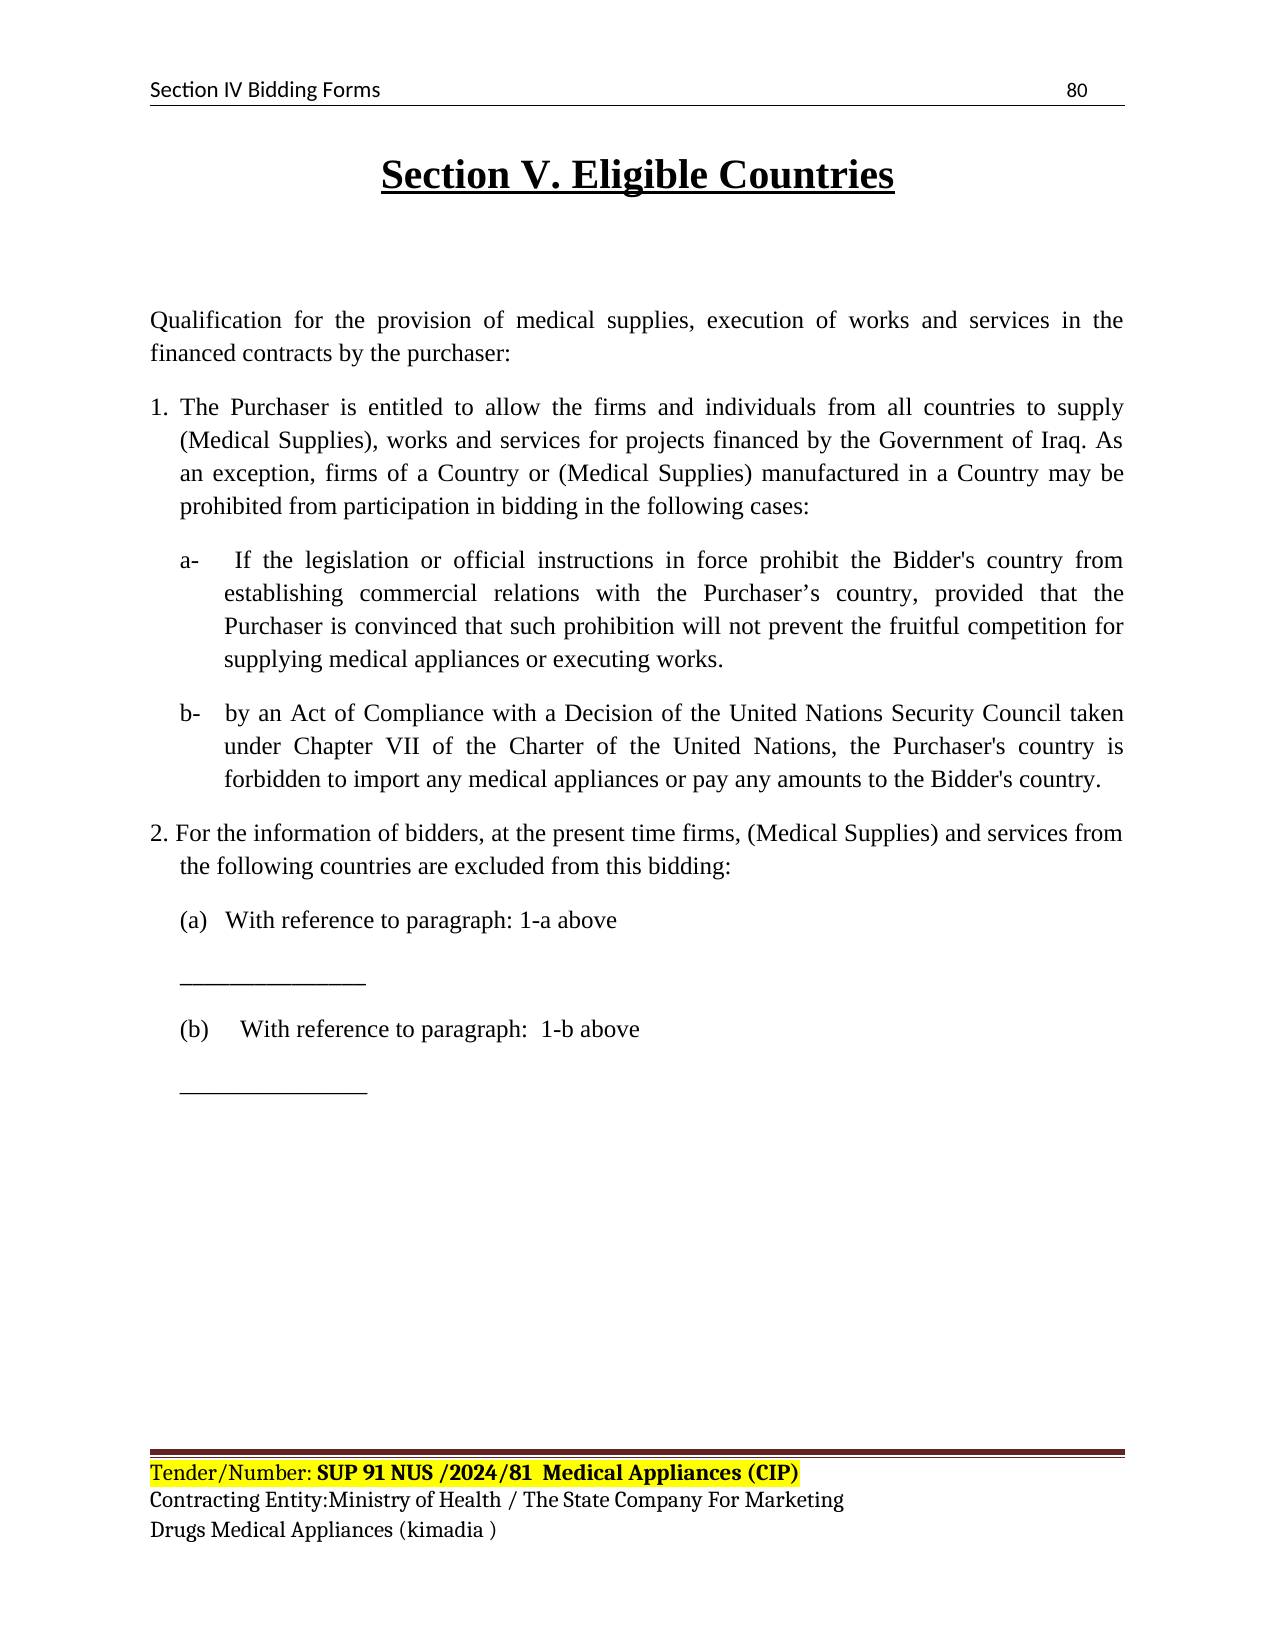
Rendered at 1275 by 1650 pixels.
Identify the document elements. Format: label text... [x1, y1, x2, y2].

text Qualification for the provision of medical supplies, execution of works and services in the financed contracts by the purchaser: [150, 305, 1125, 367]
text 1. The Purchaser is entitled to allow the firms and individuals from all countries to supply (Medical Supplies), works and services for projects financed by the Government of Iraq. As an exception, firms of a Country or (Medical Supplies) manufactured in a Country may be prohibited from participation in bidding in the following cases: [150, 392, 1125, 520]
text Section V. Eligible Countries [150, 150, 1125, 198]
text b- by an Act of Compliance with a Decision of the United Nations Security Council taken under Chapter VII of the Charter of the United Nations, the Purchaser's country is forbidden to import any medical appliances or pay any amounts to the Bidder's country. [179, 698, 1125, 793]
text a- If the legislation or official instructions in force prohibit the Bidder's country from establishing commercial relations with the Purchaser’s country, provided that the Purchaser is convinced that such prohibition will not prevent the fruitful competition for supplying medical appliances or executing works. [179, 545, 1125, 673]
text (b) With reference to paragraph: 1-b above [179, 1014, 1125, 1043]
text _______________ [179, 958, 1125, 989]
text 2. For the information of bidders, at the present time firms, (Medical Supplies) and services from the following countries are excluded from this bidding: [150, 818, 1125, 879]
text _______________ [179, 1068, 1125, 1097]
text (a) With reference to paragraph: 1-a above [179, 905, 1125, 933]
